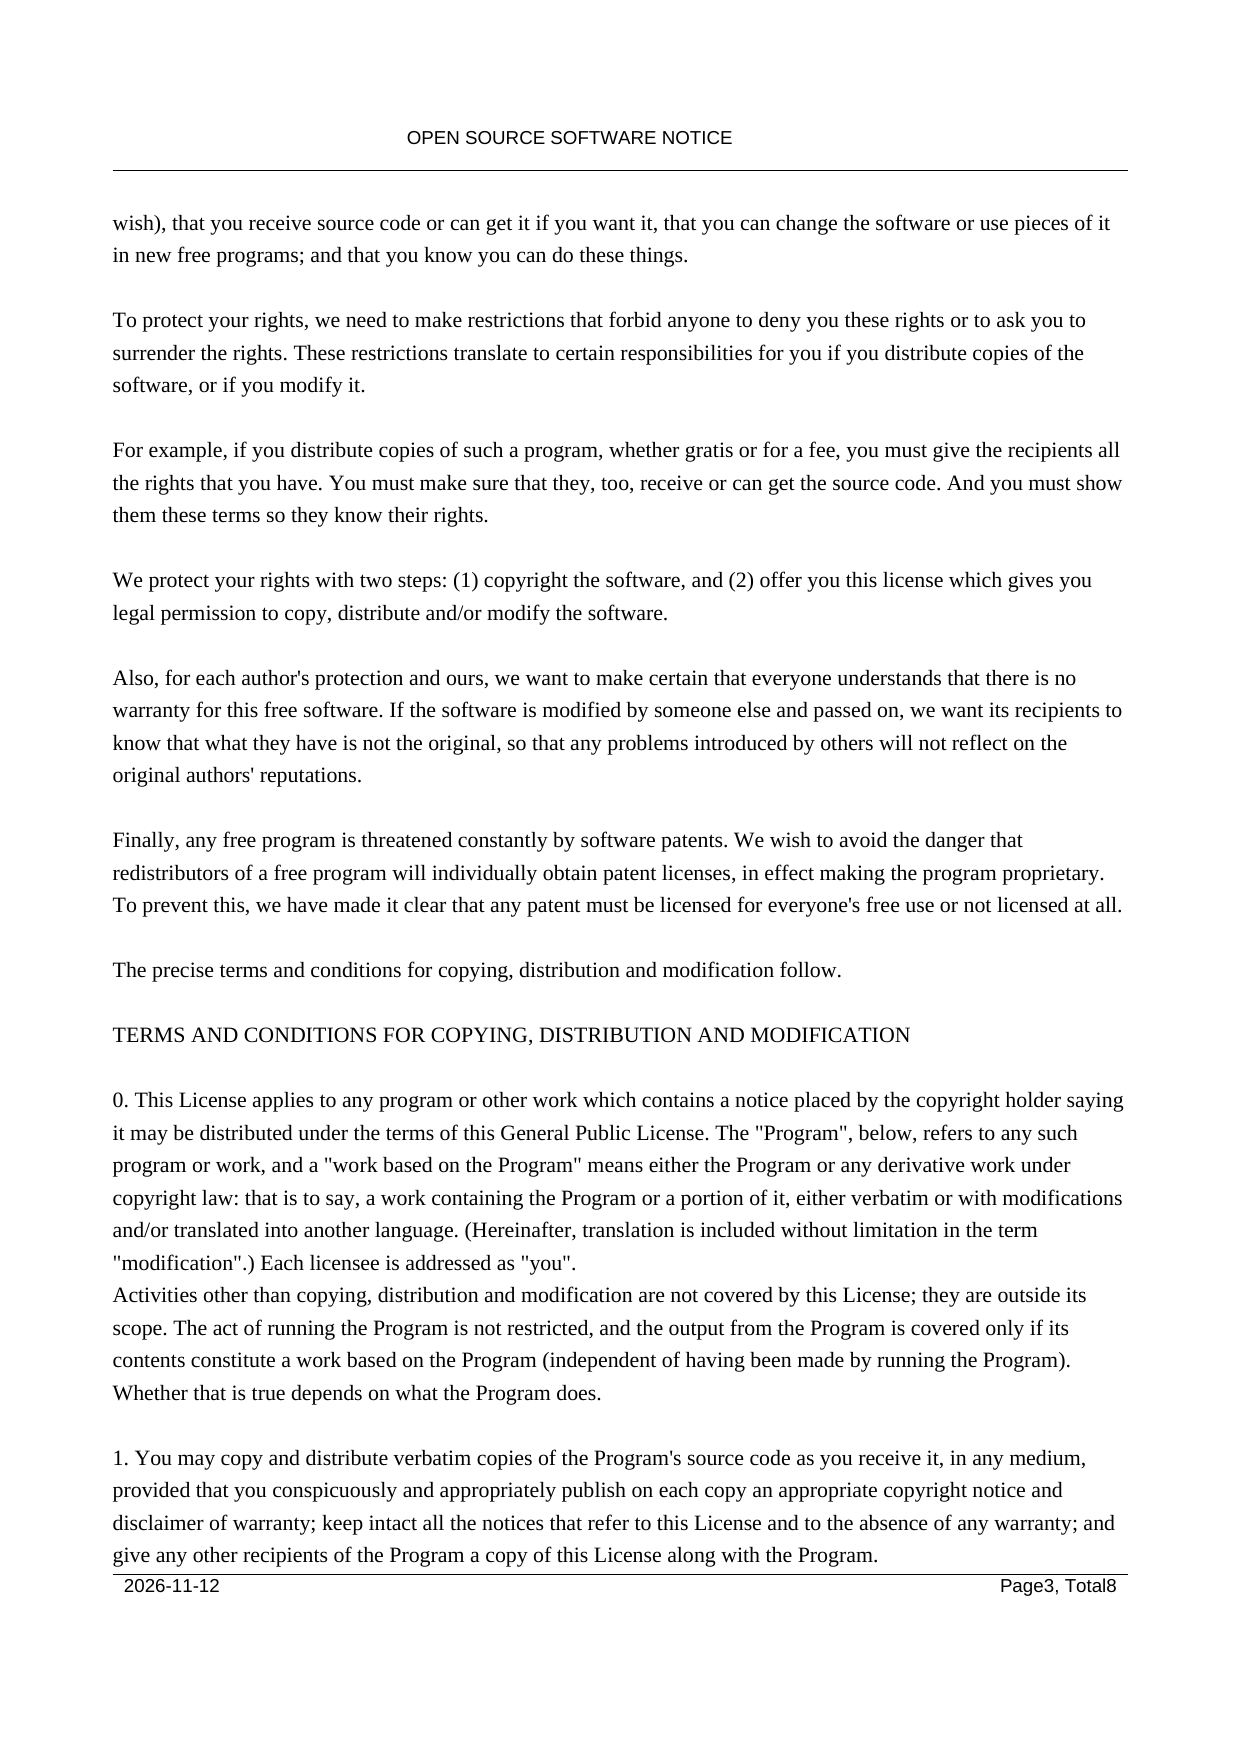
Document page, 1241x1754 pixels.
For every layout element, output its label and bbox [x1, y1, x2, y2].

text [112, 206, 1128, 1571]
